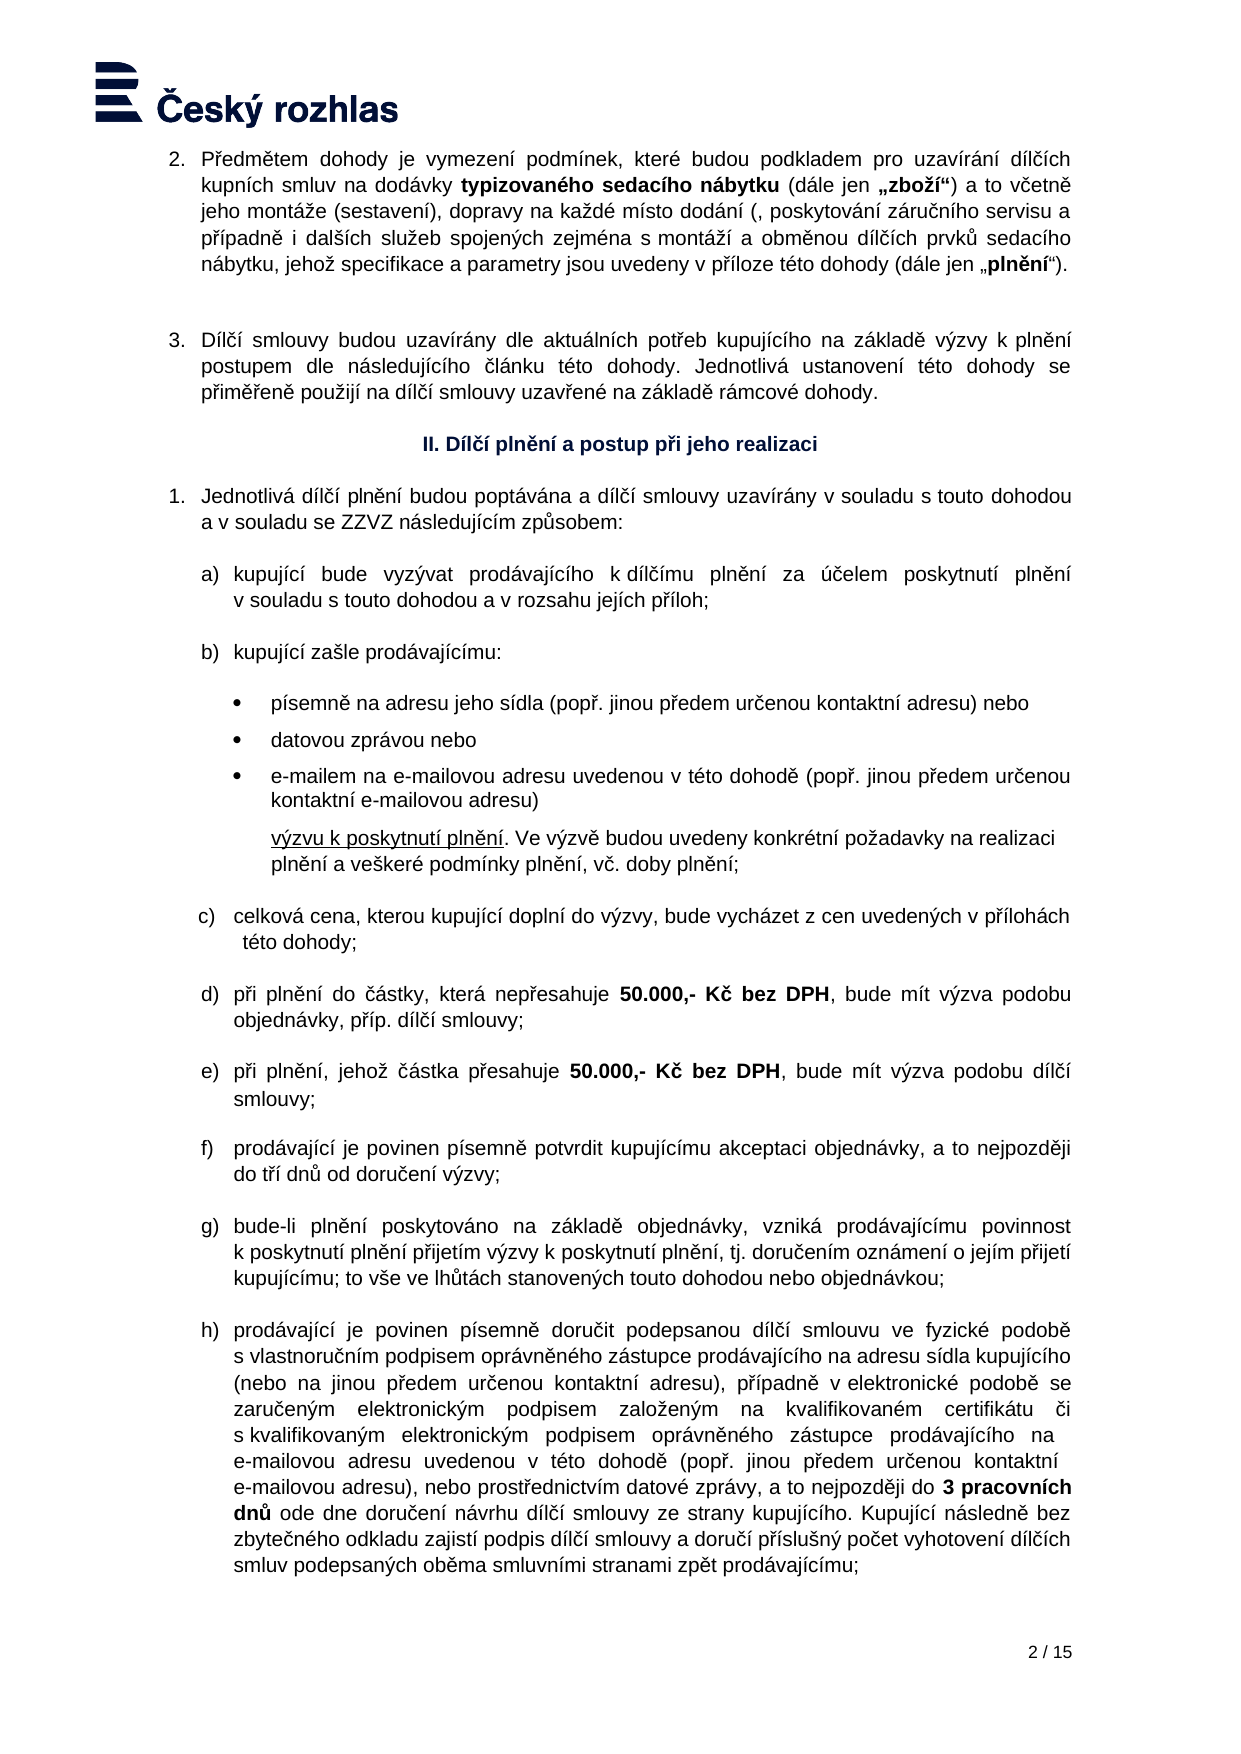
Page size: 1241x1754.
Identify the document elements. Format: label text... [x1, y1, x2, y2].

list písemně na adresu jeho sídla (popř. jinou předem určenou kontaktní adresu) nebo [233, 691, 1072, 715]
list prodávající je povinen písemně potvrdit kupujícímu akceptaci objednávky, a to nejpozději do tří dnů od doručení výzvy; [201, 1135, 1072, 1187]
list bude-li plnění poskytováno na základě objednávky, vzniká prodávajícímu povinnost k poskytnutí plnění přijetím výzvy k poskytnutí plnění, tj. doručením oznámení o jejím přijetí kupujícímu; to vše ve lhůtách stanovených touto dohodou nebo objednávkou; [201, 1213, 1072, 1291]
list kupující bude vyzývat prodávajícího k dílčímu plnění za účelem poskytnutí plnění v souladu s touto dohodou a v rozsahu jejích příloh; [201, 561, 1072, 613]
list při plnění, jehož částka přesahuje 50.000,- Kč bez DPH, bude mít výzva podobu dílčí smlouvy; [201, 1059, 1072, 1110]
list datovou zprávou nebo [233, 727, 1072, 751]
list při plnění do částky, která nepřesahuje 50.000,- Kč bez DPH, bude mít výzva podobu objednávky, příp. dílčí smlouvy; [201, 981, 1072, 1033]
list kupující zašle prodávajícímu: [201, 639, 1072, 665]
list e-mailem na e-mailovou adresu uvedenou v této dohodě (popř. jinou předem určenou kontaktní e-mailovou adresu) [233, 764, 1072, 812]
list celková cena, kterou kupující doplní do výzvy, bude vycházet z cen uvedených v přílohách této dohody; [198, 903, 1072, 955]
list výzvu k poskytnutí plnění. Ve výzvě budou uvedeny konkrétní požadavky na realizaci plnění a veškeré podmínky plnění, vč. doby plnění; [271, 824, 1072, 877]
list Jednotlivá dílčí plnění budou poptávána a dílčí smlouvy uzavírány v souladu s touto dohodou a v souladu se ZZVZ následujícím způsobem: [168, 482, 1072, 534]
list prodávající je povinen písemně doručit podepsanou dílčí smlouvu ve fyzické podobě s vlastnoručním podpisem oprávněného zástupce prodávajícího na adresu sídla kupujícího (nebo na jinou předem určenou kontaktní adresu), případně v elektronické podobě se zaručeným elektronickým podpisem založeným na kvalifikovaném certifikátu či s kvalifikovaným elektronickým podpisem oprávněného zástupce prodávajícího na e-mailovou adresu uvedenou v této dohodě (popř. jinou předem určenou kontaktní e-mailovou adresu), nebo prostřednictvím datové zprávy, a to nejpozději do 3 pracovních dnů ode dne doručení návrhu dílčí smlouvy ze strany kupujícího. Kupující následně bez zbytečného odkladu zajistí podpis dílčí smlouvy a doručí příslušný počet vyhotovení dílčích smluv podepsaných oběma smluvními stranami zpět prodávajícímu; [201, 1317, 1072, 1577]
list Dílčí smlouvy budou uzavírány dle aktuálních potřeb kupujícího na základě výzvy k plnění postupem dle následujícího článku této dohody. Jednotlivá ustanovení této dohody se přiměřeně použijí na dílčí smlouvy uzavřené na základě rámcové dohody. [168, 326, 1072, 404]
picture [95, 62, 398, 128]
list Předmětem dohody je vymezení podmínek, které budou podkladem pro uzavírání dílčích kupních smluv na dodávky typizovaného sedacího nábytku (dále jen „zboží“) a to včetně jeho montáže (sestavení), dopravy na každé místo dodání (, poskytování záručního servisu a případně i dalších služeb spojených zejména s montáží a obměnou dílčích prvků sedacího nábytku, jehož specifikace a parametry jsou uvedeny v příloze této dohody (dále jen „plnění“). [168, 146, 1072, 276]
subtitle Dílčí plnění a postup při jeho realizaci [168, 430, 1072, 456]
